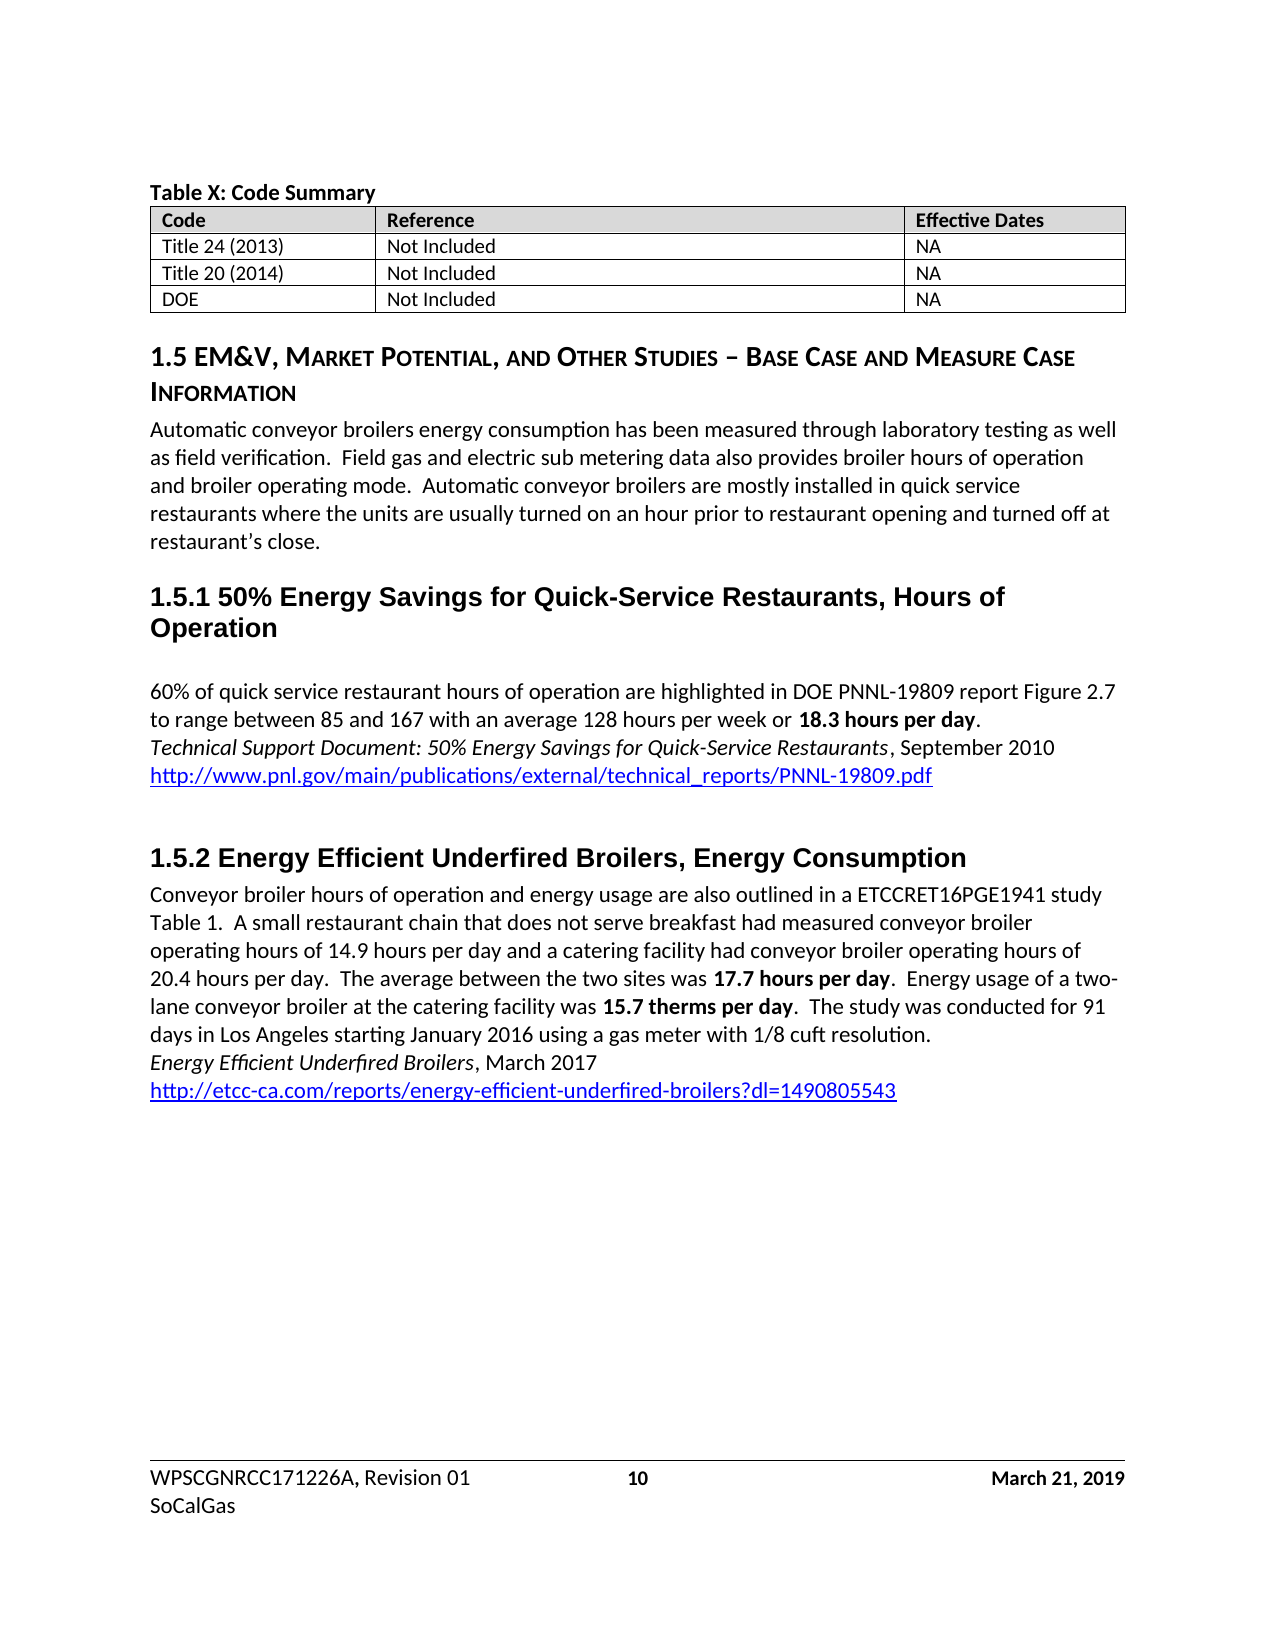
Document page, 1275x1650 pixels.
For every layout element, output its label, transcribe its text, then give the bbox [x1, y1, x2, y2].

table_cell NA [905, 234, 1125, 259]
text Energy Efficient Underfired Broilers, March 2017 [150, 1048, 1125, 1076]
text 60% of quick service restaurant hours of operation are highlighted in DOE PNNL-19809 report Figure 2.7 to range between 85 and 167 with an average 128 hours per week or 18.3 hours per day. [150, 677, 1125, 733]
text Conveyor broiler hours of operation and energy usage are also outlined in a ETCCRET16PGE1941 study Table 1. A small restaurant chain that does not serve breakfast had measured conveyor broiler operating hours of 14.9 hours per day and a catering facility had conveyor broiler operating hours of 20.4 hours per day. The average between the two sites was 17.7 hours per day. Energy usage of a two-lane conveyor broiler at the catering facility was 15.7 therms per day. The study was conducted for 91 days in Los Angeles starting January 2016 using a gas meter with 1/8 cuft resolution. [150, 880, 1125, 1048]
subtitle 1.5.1 50% Energy Savings for Quick-Service Restaurants, Hours of Operation [150, 581, 1125, 643]
table_cell Title 24 (2013) [151, 234, 375, 259]
text Automatic conveyor broilers energy consumption has been measured through laboratory testing as well as field verification. Field gas and electric sub metering data also provides broiler hours of operation and broiler operating mode. Automatic conveyor broilers are mostly installed in quick service restaurants where the units are usually turned on an hour prior to restaurant opening and turned off at restaurant’s close. [150, 415, 1125, 556]
table_cell Not Included [376, 234, 904, 259]
table_header Effective Dates [905, 207, 1125, 232]
table_cell NA [905, 286, 1125, 312]
text http://etcc-ca.com/reports/energy-efficient-underfired-broilers?dl=1490805543 [150, 1076, 1125, 1104]
text Table X: Code Summary [150, 178, 1125, 206]
table_header Code [151, 207, 375, 232]
table_cell Title 20 (2014) [151, 260, 375, 285]
table_cell Not Included [376, 260, 904, 285]
subtitle 1.5 EM&V, Market Potential, and Other Studies – Base Case and Measure Case Information [150, 338, 1125, 409]
subtitle 1.5.2 Energy Efficient Underfired Broilers, Energy Consumption [150, 842, 1125, 874]
text http://www.pnl.gov/main/publications/external/technical_reports/PNNL-19809.pdf [150, 761, 1125, 789]
table_cell DOE [151, 286, 375, 312]
table_header Reference [376, 207, 904, 232]
table_cell Not Included [376, 286, 904, 312]
table_cell NA [905, 260, 1125, 285]
text Technical Support Document: 50% Energy Savings for Quick-Service Restaurants, September 2010 [150, 733, 1125, 761]
